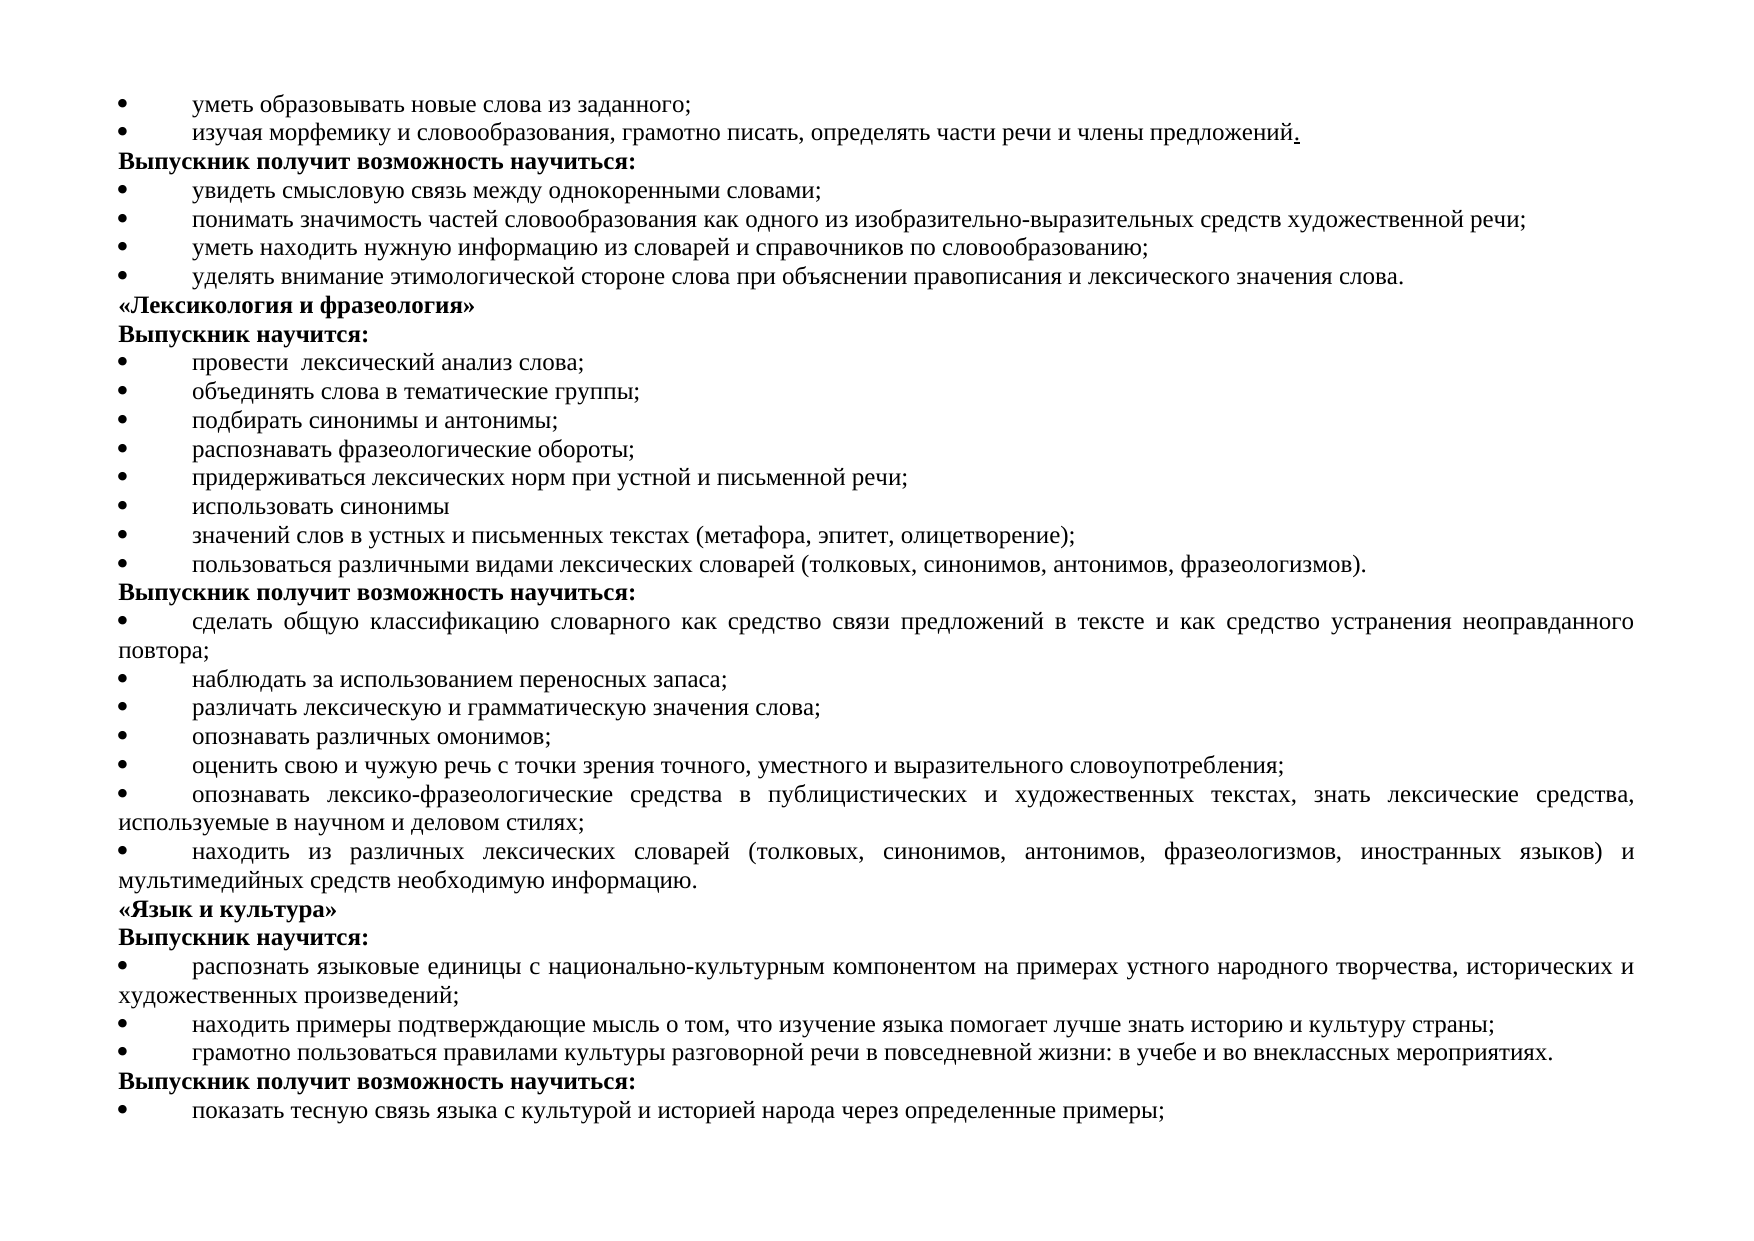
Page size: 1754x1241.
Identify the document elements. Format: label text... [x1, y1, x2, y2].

list грамотно пользоваться правилами культуры разговорной речи в повседневной жизни: в учебе и во внеклассных мероприятиях. [118, 1037, 1636, 1066]
list различать лексическую и грамматическую значения слова; [118, 692, 1636, 721]
list опознавать различных омонимов; [118, 721, 1636, 750]
text Выпускник научится: [118, 319, 1636, 347]
list пользоваться различными видами лексических словарей (толковых, синонимов, антонимов, фразеологизмов). [118, 549, 1636, 577]
text Выпускник научится: [118, 922, 1636, 951]
list придерживаться лексических норм при устной и письменной речи; [118, 462, 1636, 491]
list подбирать синонимы и антонимы; [118, 405, 1636, 434]
text Выпускник получит возможность научиться: [118, 1066, 1636, 1095]
list использовать синонимы [118, 491, 1636, 520]
text Выпускник получит возможность научиться: [118, 577, 1636, 606]
list опознавать лексико-фразеологические средства в публицистических и художественных текстах, знать лексические средства, используемые в научном и деловом стилях; [118, 779, 1636, 836]
list уметь образовывать новые слова из заданного; [118, 89, 1636, 117]
text Выпускник получит возможность научиться: [118, 146, 1636, 175]
list увидеть смысловую связь между однокоренными словами; [118, 175, 1636, 204]
list наблюдать за использованием переносных запаса; [118, 664, 1636, 692]
list находить из различных лексических словарей (толковых, синонимов, антонимов, фразеологизмов, иностранных языков) и мультимедийных средств необходимую информацию. [118, 836, 1636, 894]
list распознавать фразеологические обороты; [118, 434, 1636, 462]
list объединять слова в тематические группы; [118, 376, 1636, 405]
text «Лексикология и фразеология» [118, 290, 1636, 319]
list оценить свою и чужую речь с точки зрения точного, уместного и выразительного словоупотребления; [118, 750, 1636, 779]
list находить примеры подтверждающие мысль о том, что изучение языка помогает лучше знать историю и культуру страны; [118, 1009, 1636, 1037]
list значений слов в устных и письменных текстах (метафора, эпитет, олицетворение); [118, 520, 1636, 549]
list провести лексический анализ слова; [118, 347, 1636, 376]
list сделать общую классификацию словарного как средство связи предложений в тексте и как средство устранения неоправданного повтора; [118, 606, 1636, 664]
list уделять внимание этимологической стороне слова при объяснении правописания и лексического значения слова. [118, 261, 1636, 290]
list показать тесную связь языка с культурой и историей народа через определенные примеры; [118, 1095, 1636, 1124]
list изучая морфемику и словообразования, грамотно писать, определять части речи и члены предложений. [118, 117, 1636, 146]
text «Язык и культура» [118, 894, 1636, 922]
list понимать значимость частей словообразования как одного из изобразительно-выразительных средств художественной речи; [118, 204, 1636, 232]
list распознать языковые единицы с национально-культурным компонентом на примерах устного народного творчества, исторических и художественных произведений; [118, 951, 1636, 1009]
list уметь находить нужную информацию из словарей и справочников по словообразованию; [118, 232, 1636, 261]
